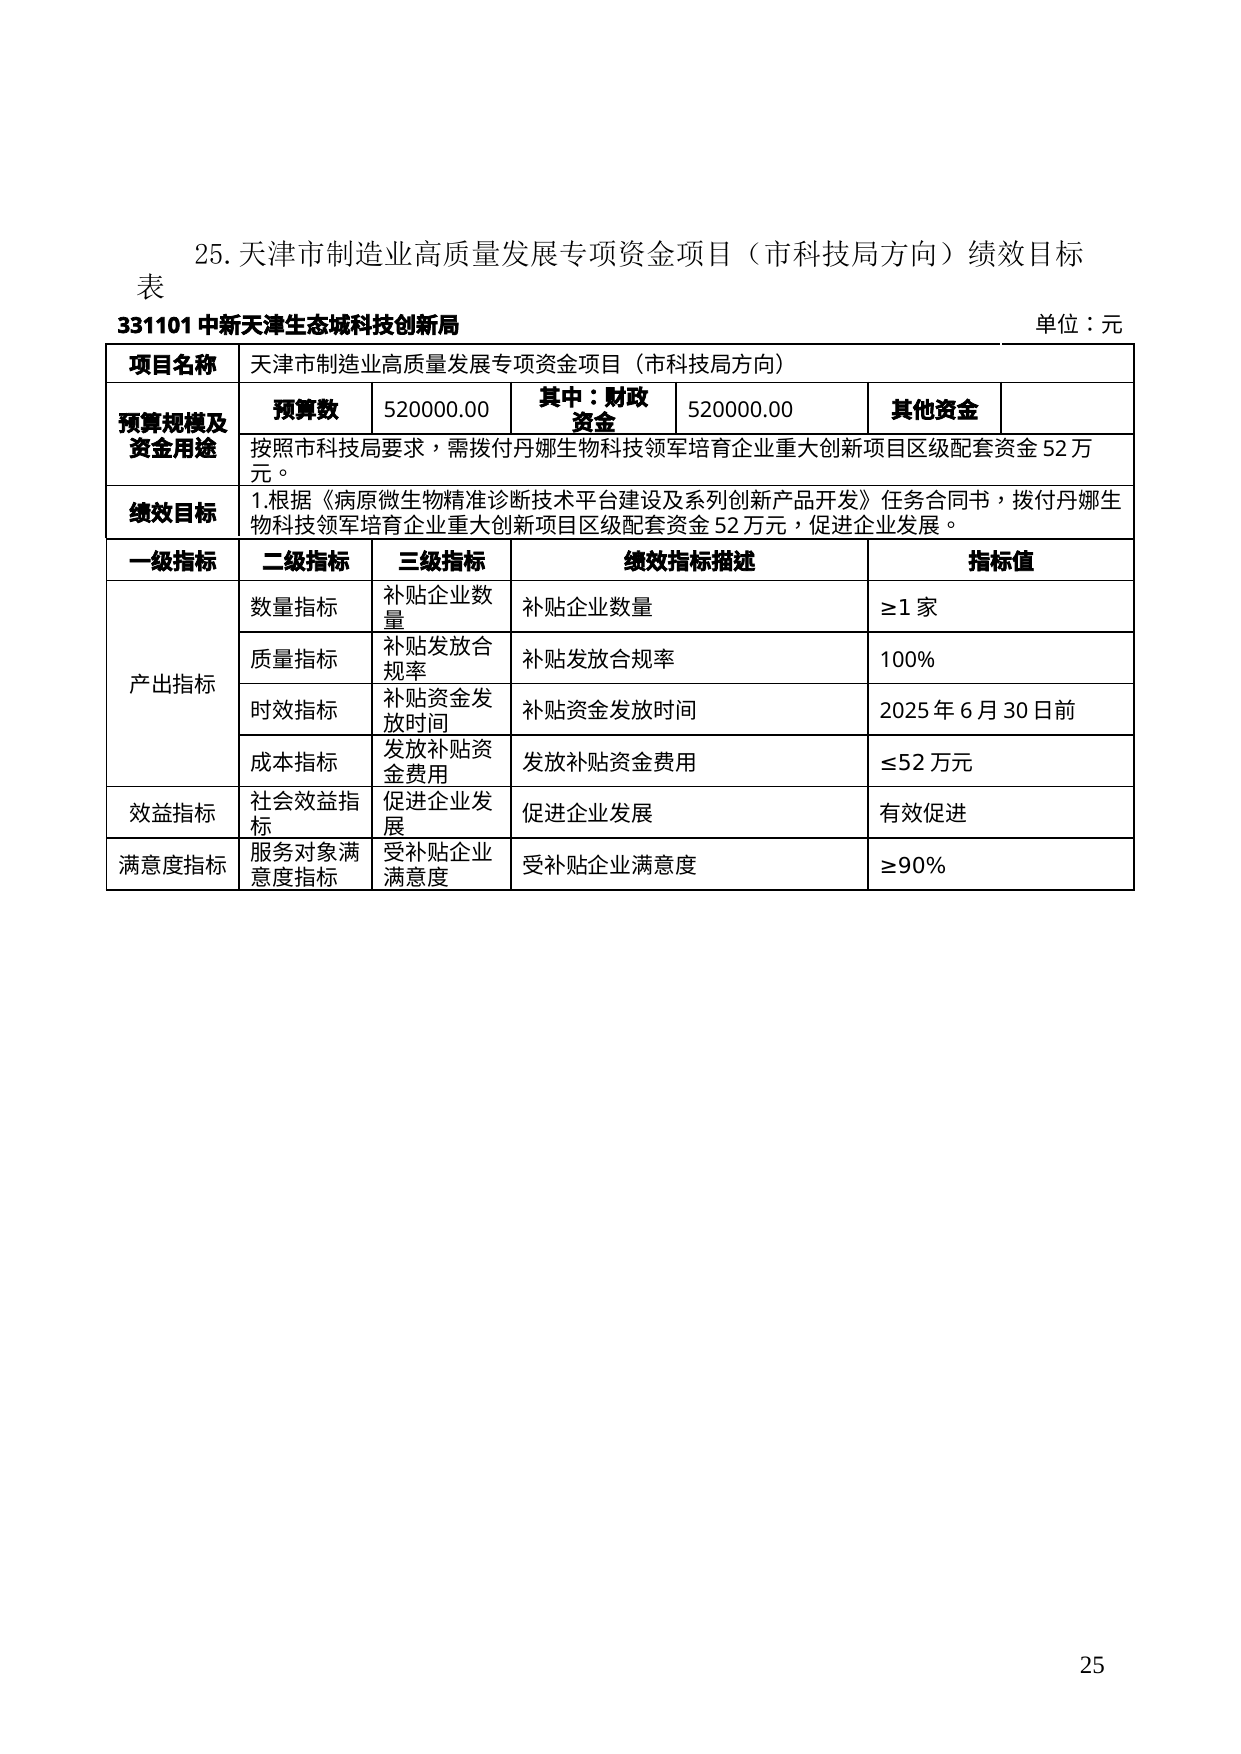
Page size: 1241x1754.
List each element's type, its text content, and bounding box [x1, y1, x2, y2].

table_cell ≤52万元 [869, 736, 1133, 786]
text 25.天津市制造业高质量发展专项资金项目（市科技局方向）绩效目标表 [136, 235, 1104, 302]
table_cell 成本指标 [240, 736, 371, 786]
table_cell 受补贴企业满意度 [512, 839, 867, 889]
table_header 绩效指标描述 [512, 540, 867, 579]
table_cell ≥1家 [869, 581, 1133, 631]
table_cell 100% [869, 633, 1133, 683]
table_cell ≥90% [869, 839, 1133, 889]
table_header 一级指标 [107, 540, 238, 579]
table_cell 产出指标 [107, 581, 238, 786]
table_cell 补贴发放合规率 [512, 633, 867, 683]
table_cell 按照市科技局要求，需拨付丹娜生物科技领军培育企业重大创新项目区级配套资金52万元。 [240, 435, 1133, 485]
table_cell 补贴发放合规率 [373, 633, 510, 683]
table_cell 其他资金 [869, 383, 1000, 433]
table_cell 520000.00 [677, 383, 867, 433]
table_header 指标值 [869, 540, 1133, 579]
table_cell 满意度指标 [107, 839, 238, 889]
table_cell 520000.00 [373, 383, 510, 433]
table_cell 预算规模及资金用途 [107, 383, 238, 485]
table_cell 补贴资金发放时间 [512, 684, 867, 734]
table_cell 数量指标 [240, 581, 371, 631]
table_cell 绩效目标 [107, 486, 238, 536]
table_cell 服务对象满意度指标 [240, 839, 371, 889]
table_cell 天津市制造业高质量发展专项资金项目（市科技局方向） [240, 345, 1133, 382]
table_cell 其中：财政 资金 [512, 383, 675, 433]
table_cell 有效促进 [869, 787, 1133, 837]
table_cell 补贴企业数量 [373, 581, 510, 631]
table_cell 补贴资金发放时间 [373, 684, 510, 734]
table_cell 项目名称 [107, 345, 238, 382]
table_cell [1002, 383, 1133, 433]
table_cell 促进企业发展 [373, 787, 510, 837]
table_cell 发放补贴资金费用 [512, 736, 867, 786]
table_header 331101中新天津生态城科技创新局 [107, 303, 1001, 343]
table_header 三级指标 [373, 540, 510, 579]
table_cell 受补贴企业满意度 [373, 839, 510, 889]
table_cell 质量指标 [240, 633, 371, 683]
table_cell 效益指标 [107, 787, 238, 837]
table_header 二级指标 [240, 540, 371, 579]
table_cell 1.根据《病原微生物精准诊断技术平台建设及系列创新产品开发》任务合同书，拨付丹娜生物科技领军培育企业重大创新项目区级配套资金52万元，促进企业发展。 [240, 486, 1133, 536]
table_cell 发放补贴资金费用 [373, 736, 510, 786]
table_cell 2025年6月30日前 [869, 684, 1133, 734]
table_cell 促进企业发展 [512, 787, 867, 837]
table_cell 补贴企业数量 [512, 581, 867, 631]
table_cell 社会效益指标 [240, 787, 371, 837]
table_cell 时效指标 [240, 684, 371, 734]
table_header 单位：元 [1002, 303, 1133, 343]
table_cell 预算数 [240, 383, 371, 433]
